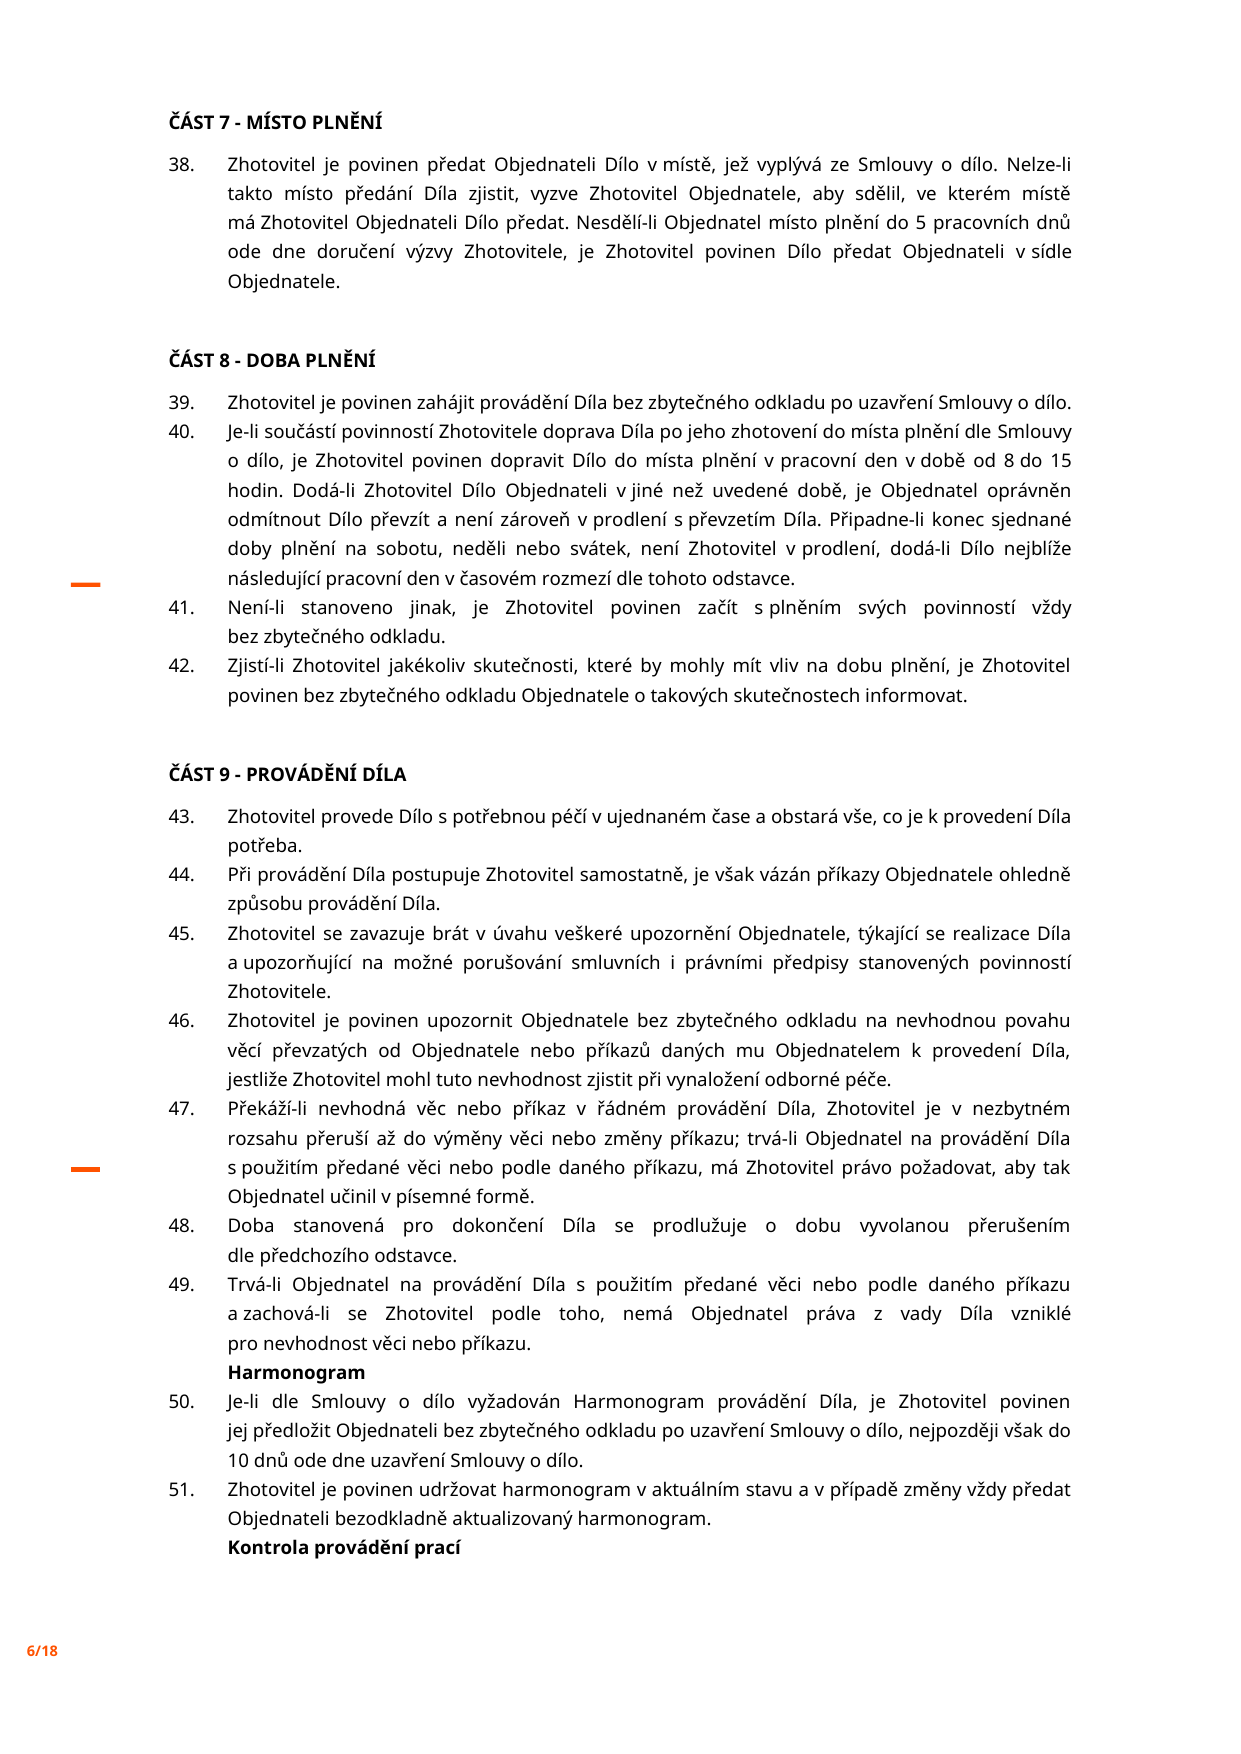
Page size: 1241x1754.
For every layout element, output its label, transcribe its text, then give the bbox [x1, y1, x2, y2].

list Překáží-li nevhodná věc nebo příkaz v řádném provádění Díla, Zhotovitel je v nezbytném rozsahu přeruší až do výměny věci nebo změny příkazu; trvá-li Objednatel na provádění Díla s použitím předané věci nebo podle daného příkazu, má Zhotovitel právo požadovat, aby tak Objednatel učinil v písemné formě. [168, 1096, 1072, 1209]
list Zhotovitel je povinen předat Objednateli Dílo v místě, jež vyplývá ze Smlouvy o dílo. Nelze-li takto místo předání Díla zjistit, vyzve Zhotovitel Objednatele, aby sdělil, ve kterém místě má Zhotovitel Objednateli Dílo předat. Nesdělí-li Objednatel místo plnění do 5 pracovních dnů ode dne doručení výzvy Zhotovitele, je Zhotovitel povinen Dílo předat Objednateli v sídle Objednatele. [168, 151, 1072, 294]
list Při provádění Díla postupuje Zhotovitel samostatně, je však vázán příkazy Objednatele ohledně způsobu provádění Díla. [168, 861, 1072, 916]
list Je-li součástí povinností Zhotovitele doprava Díla po jeho zhotovení do místa plnění dle Smlouvy o dílo, je Zhotovitel povinen dopravit Dílo do místa plnění v pracovní den v době od 8 do 15 hodin. Dodá-li Zhotovitel Dílo Objednateli v jiné než uvedené době, je Objednatel oprávněn odmítnout Dílo převzít a není zároveň v prodlení s převzetím Díla. Připadne-li konec sjednané doby plnění na sobotu, neděli nebo svátek, není Zhotovitel v prodlení, dodá-li Dílo nejblíže následující pracovní den v časovém rozmezí dle tohoto odstavce. [168, 418, 1072, 590]
list DOBA PLNĚNÍ [168, 347, 1072, 373]
list Zhotovitel je povinen zahájit provádění Díla bez zbytečného odkladu po uzavření Smlouvy o dílo. [168, 389, 1072, 415]
list Není-li stanoveno jinak, je Zhotovitel povinen začít s plněním svých povinností vždy bez zbytečného odkladu. [168, 594, 1072, 649]
list Trvá-li Objednatel na provádění Díla s použitím předané věci nebo podle daného příkazu a zachová-li se Zhotovitel podle toho, nemá Objednatel práva z vady Díla vzniklé pro nevhodnost věci nebo příkazu. [168, 1271, 1072, 1355]
list Zhotovitel se zavazuje brát v úvahu veškeré upozornění Objednatele, týkající se realizace Díla a upozorňující na možné porušování smluvních i právními předpisy stanovených povinností Zhotovitele. [168, 920, 1072, 1004]
text Harmonogram [227, 1359, 1072, 1384]
list Zjistí-li Zhotovitel jakékoliv skutečnosti, které by mohly mít vliv na dobu plnění, je Zhotovitel povinen bez zbytečného odkladu Objednatele o takových skutečnostech informovat. [168, 653, 1072, 707]
text Kontrola provádění prací [227, 1535, 1072, 1560]
list MÍSTO PLNĚNÍ [168, 109, 1072, 135]
list Zhotovitel je povinen upozornit Objednatele bez zbytečného odkladu na nevhodnou povahu věcí převzatých od Objednatele nebo příkazů daných mu Objednatelem k provedení Díla, jestliže Zhotovitel mohl tuto nevhodnost zjistit při vynaložení odborné péče. [168, 1008, 1072, 1092]
list Zhotovitel provede Dílo s potřebnou péčí v ujednaném čase a obstará vše, co je k provedení Díla potřeba. [168, 803, 1072, 858]
list Je-li dle Smlouvy o dílo vyžadován Harmonogram provádění Díla, je Zhotovitel povinen jej předložit Objednateli bez zbytečného odkladu po uzavření Smlouvy o dílo, nejpozději však do 10 dnů ode dne uzavření Smlouvy o dílo. [168, 1388, 1072, 1472]
list PROVÁDĚNÍ DÍLA [168, 761, 1072, 787]
list Zhotovitel je povinen udržovat harmonogram v aktuálním stavu a v případě změny vždy předat Objednateli bezodkladně aktualizovaný harmonogram. [168, 1476, 1072, 1531]
list Doba stanovená pro dokončení Díla se prodlužuje o dobu vyvolanou přerušením dle předchozího odstavce. [168, 1213, 1072, 1267]
